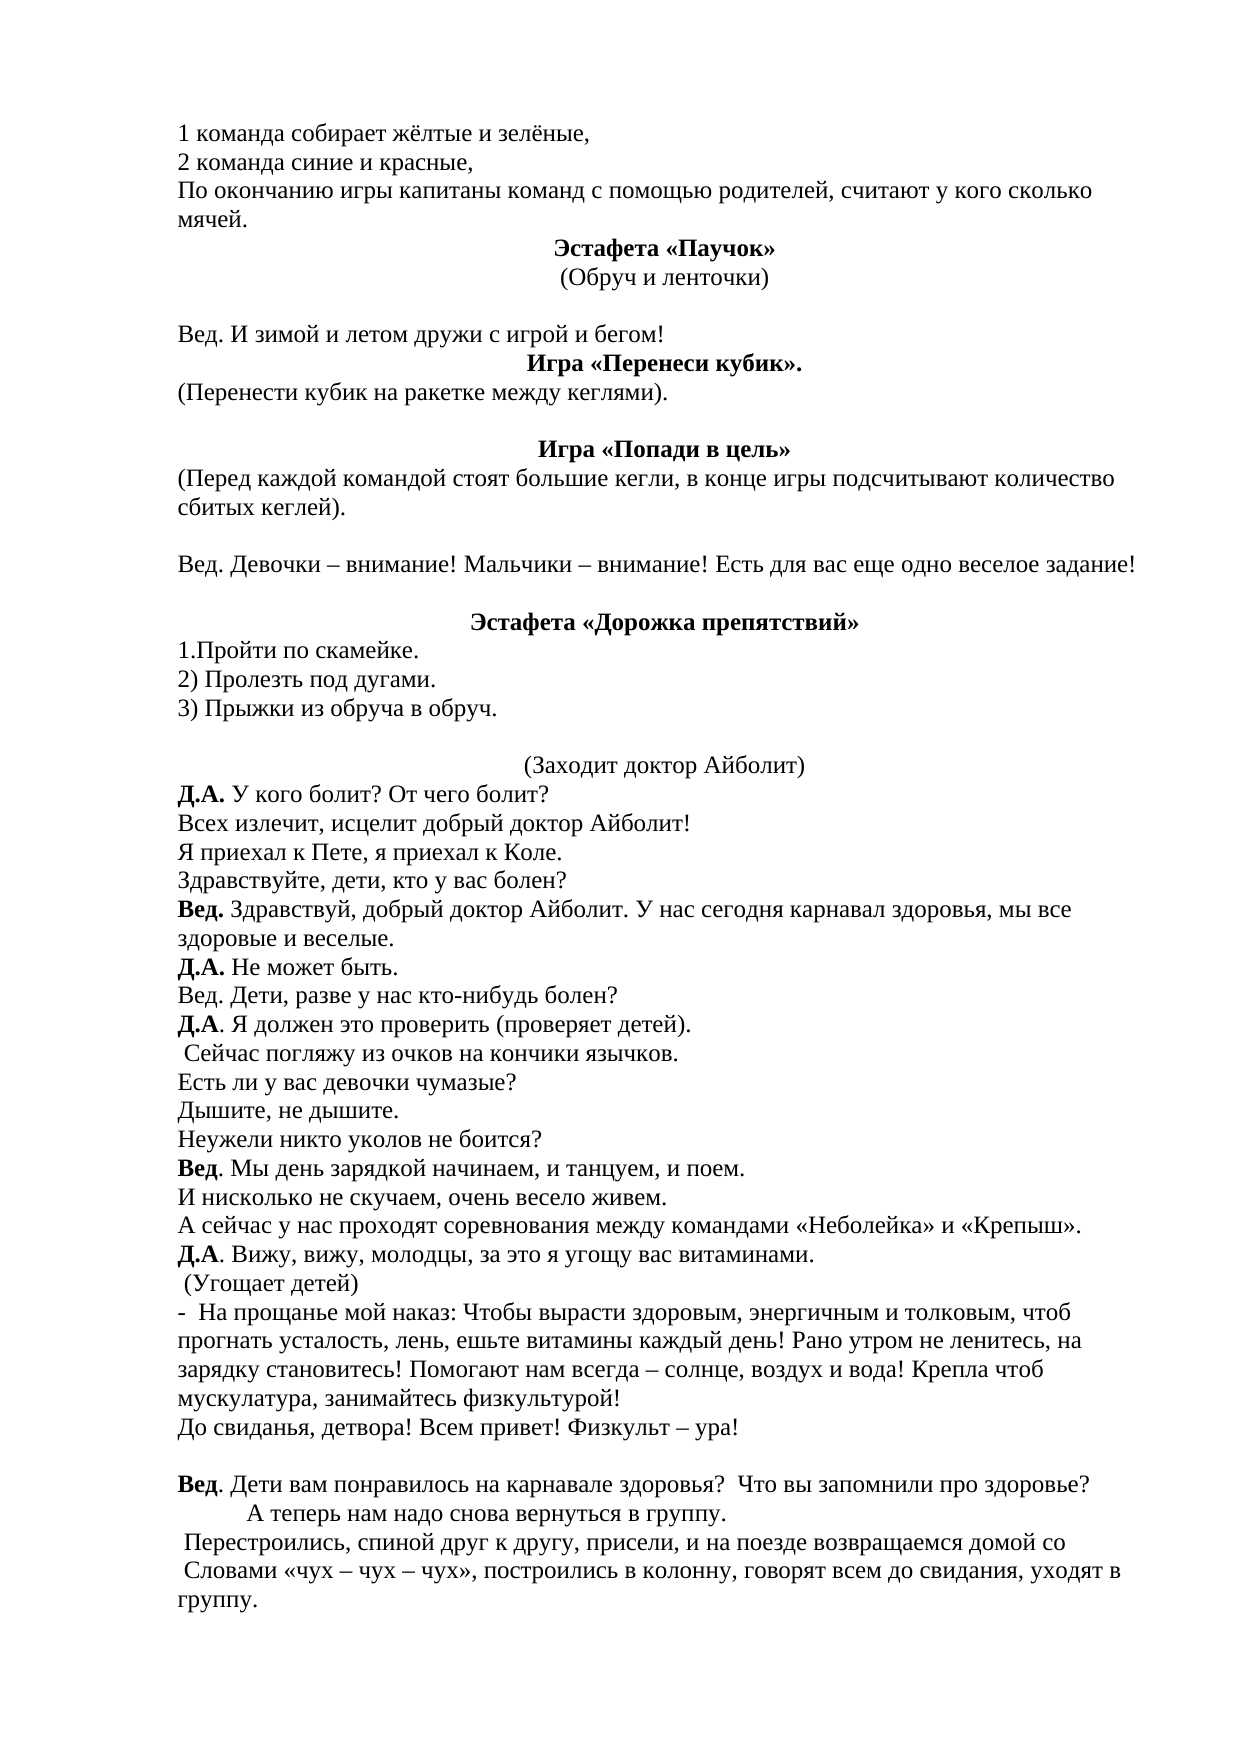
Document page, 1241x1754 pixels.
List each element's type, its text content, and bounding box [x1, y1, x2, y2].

text - На прощанье мой наказ: Чтобы вырасти здоровым, энергичным и толковым, чтоб прогнать усталость, лень, ешьте витамины каждый день! Рано утром не ленитесь, на зарядку становитесь! Помогают нам всегда – солнце, воздух и вода! Крепла чтоб мускулатура, занимайтесь физкультурой! [177, 1297, 1152, 1412]
text Вед. Здравствуй, добрый доктор Айболит. У нас сегодня карнавал здоровья, мы все здоровые и веселые. [177, 894, 1152, 952]
text Всех излечит, исцелит добрый доктор Айболит! [177, 808, 1152, 837]
text Сейчас погляжу из очков на кончики язычков. [177, 1038, 1152, 1067]
text (Перед каждой командой стоят большие кегли, в конце игры подсчитывают количество сбитых кеглей). [177, 463, 1152, 521]
text По окончанию игры капитаны команд с помощью родителей, считают у кого сколько мячей. [177, 176, 1152, 233]
text Игра «Попади в цель» [177, 434, 1152, 463]
text Вед. Мы день зарядкой начинаем, и танцуем, и поем. [177, 1153, 1152, 1182]
text 3) Прыжки из обруча в обруч. [177, 693, 1152, 722]
text До свиданья, детвора! Всем привет! Физкульт – ура! [177, 1412, 1152, 1441]
text Эстафета «Дорожка препятствий» [177, 607, 1152, 636]
text Д.А. Вижу, вижу, молодцы, за это я угощу вас витаминами. [177, 1239, 1152, 1268]
text Здравствуйте, дети, кто у вас болен? [177, 866, 1152, 894]
text Д.А. Я должен это проверить (проверяет детей). [177, 1009, 1152, 1038]
text Д.А. У кого болит? От чего болит? [177, 779, 1152, 808]
text (Угощает детей) [177, 1268, 1152, 1297]
text И нисколько не скучаем, очень весело живем. [177, 1182, 1152, 1211]
text (Заходит доктор Айболит) [177, 751, 1152, 779]
text Неужели никто уколов не боится? [177, 1124, 1152, 1153]
text Вед. Дети, разве у нас кто-нибудь болен? [177, 981, 1152, 1009]
text Игра «Перенеси кубик». [177, 348, 1152, 377]
text 2) Пролезть под дугами. [177, 664, 1152, 693]
text 2 команда синие и красные, [177, 147, 1152, 176]
text Перестроились, спиной друг к другу, присели, и на поезде возвращаемся домой со [177, 1527, 1152, 1556]
text А теперь нам надо снова вернуться в группу. [177, 1498, 1152, 1527]
text Есть ли у вас девочки чумазые? [177, 1067, 1152, 1096]
text (Обруч и ленточки) [177, 262, 1152, 291]
text (Перенести кубик на ракетке между кеглями). [177, 377, 1152, 406]
text Дышите, не дышите. [177, 1096, 1152, 1124]
text Вед. И зимой и летом дружи с игрой и бегом! [177, 319, 1152, 348]
text Вед. Девочки – внимание! Мальчики – внимание! Есть для вас еще одно веселое задание! [177, 549, 1152, 578]
text Эстафета «Паучок» [177, 233, 1152, 262]
text Я приехал к Пете, я приехал к Коле. [177, 837, 1152, 866]
text Словами «чух – чух – чух», построились в колонну, говорят всем до свидания, уходят в группу. [177, 1556, 1152, 1613]
text 1 команда собирает жёлтые и зелёные, [177, 118, 1152, 147]
text 1.Пройти по скамейке. [177, 636, 1152, 664]
text Д.А. Не может быть. [177, 952, 1152, 981]
text А сейчас у нас проходят соревнования между командами «Неболейка» и «Крепыш». [177, 1211, 1152, 1239]
text Вед. Дети вам понравилось на карнавале здоровья? Что вы запомнили про здоровье? [177, 1469, 1152, 1498]
